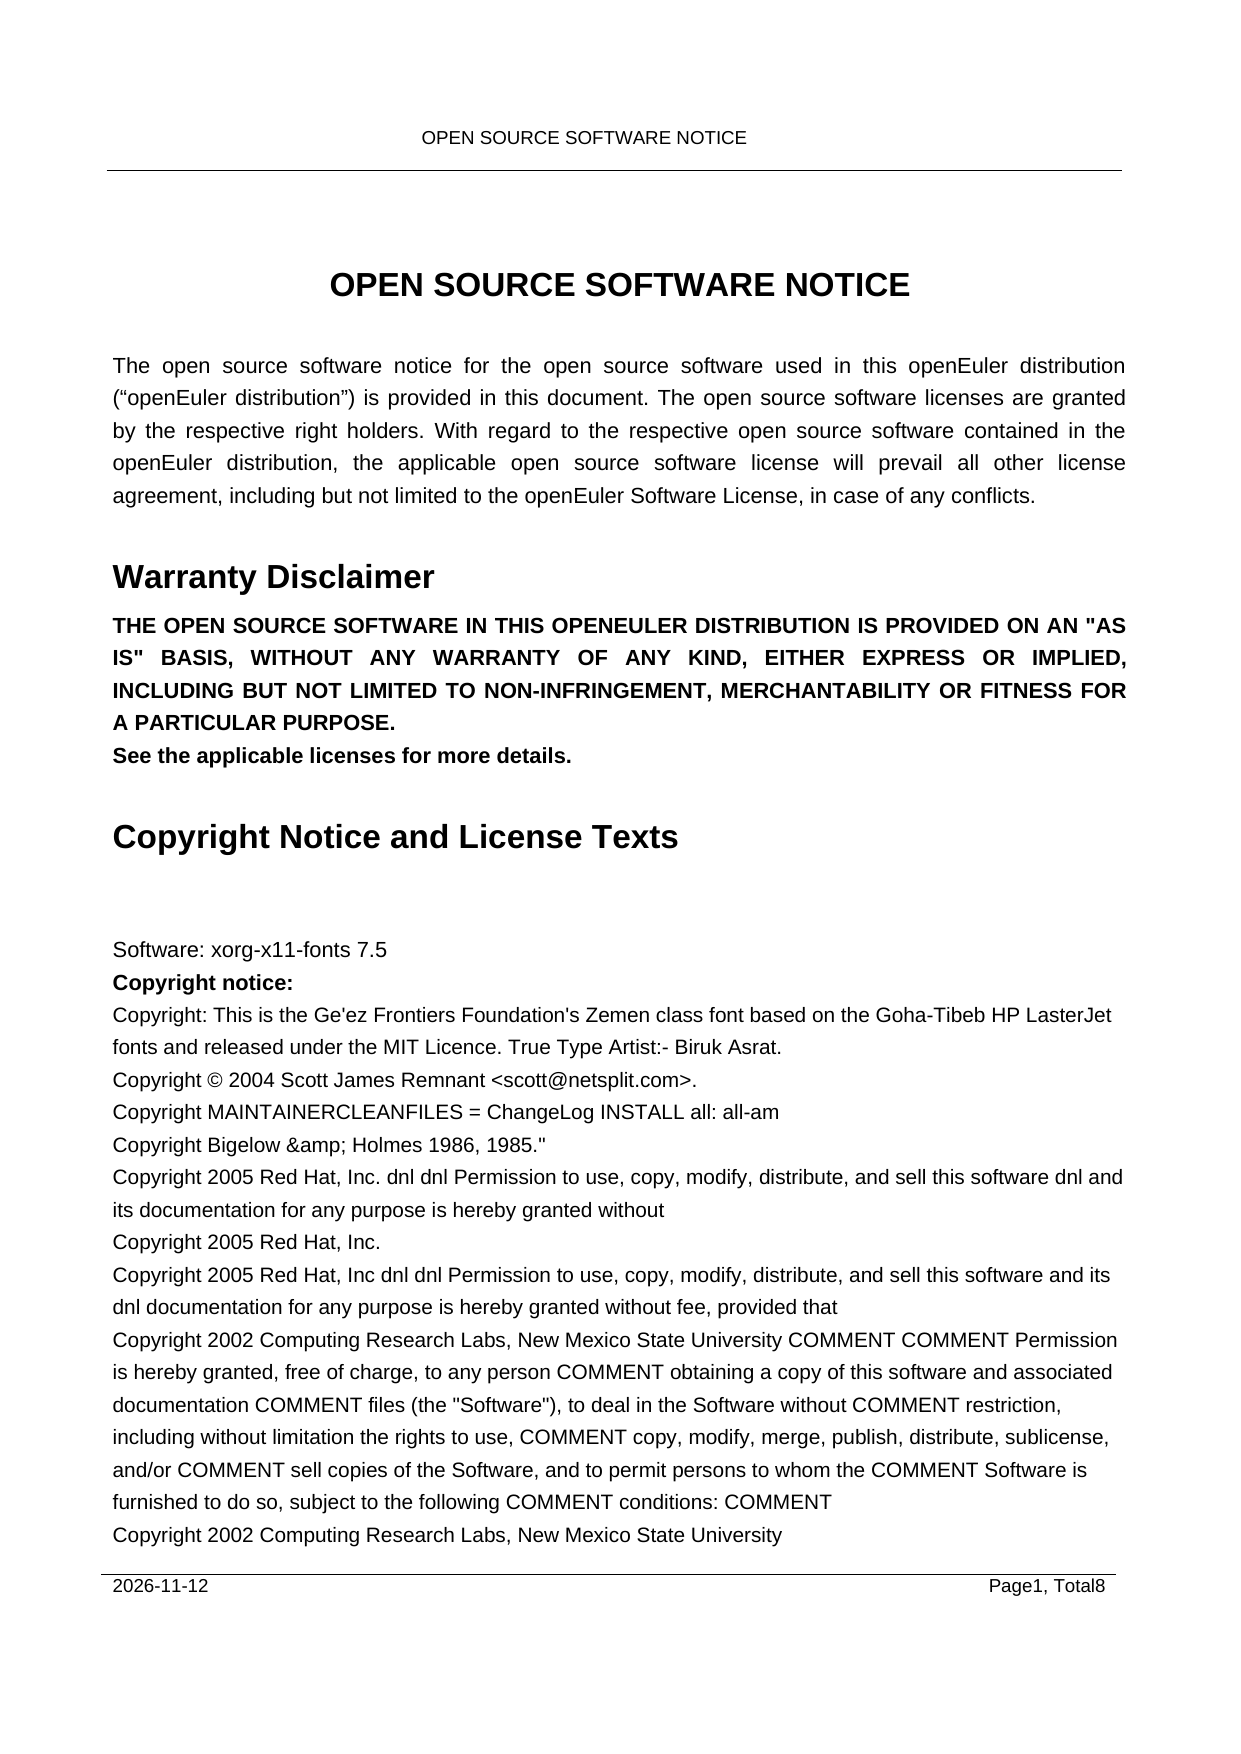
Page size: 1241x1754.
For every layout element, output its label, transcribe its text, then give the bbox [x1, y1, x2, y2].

text Copyright 2005 Red Hat, Inc. dnl dnl Permission to use, copy, modify, distribute, and sell this software dnl and its documentation for any purpose is hereby granted without [112, 1161, 1128, 1226]
text Copyright Bigelow &amp; Holmes 1986, 1985." [112, 1128, 1128, 1161]
text Copyright 2005 Red Hat, Inc dnl dnl Permission to use, copy, modify, distribute, and sell this software and its dnl documentation for any purpose is hereby granted without fee, provided that [112, 1258, 1128, 1323]
text Copyright notice: [112, 966, 1128, 998]
text The open source software notice for the open source software used in this openEuler distribution (“openEuler distribution”) is provided in this document. The open source software licenses are granted by the respective right holders. With regard to the respective open source software contained in the openEuler distribution, the applicable open source software license will prevail all other license agreement, including but not limited to the openEuler Software License, in case of any conflicts. [112, 349, 1128, 511]
text Copyright 2002 Computing Research Labs, New Mexico State University [112, 1518, 1128, 1551]
text Copyright 2002 Computing Research Labs, New Mexico State University COMMENT COMMENT Permission is hereby granted, free of charge, to any person COMMENT obtaining a copy of this software and associated documentation COMMENT files (the "Software"), to deal in the Software without COMMENT restriction, including without limitation the rights to use, COMMENT copy, modify, merge, publish, distribute, sublicense, and/or COMMENT sell copies of the Software, and to permit persons to whom the COMMENT Software is furnished to do so, subject to the following COMMENT conditions: COMMENT [112, 1323, 1128, 1518]
text Copyright © 2004 Scott James Remnant <scott@netsplit.com>. [112, 1063, 1128, 1096]
text THE OPEN SOURCE SOFTWARE IN THIS OPENEULER DISTRIBUTION IS PROVIDED ON AN "AS IS" BASIS, WITHOUT ANY WARRANTY OF ANY KIND, EITHER EXPRESS OR IMPLIED, INCLUDING BUT NOT LIMITED TO NON-INFRINGEMENT, MERCHANTABILITY OR FITNESS FOR A PARTICULAR PURPOSE. See the applicable licenses for more details. [112, 609, 1128, 771]
text Software: xorg-x11-fonts 7.5 [112, 933, 1128, 966]
text Copyright 2005 Red Hat, Inc. [112, 1226, 1128, 1258]
text Copyright MAINTAINERCLEANFILES = ChangeLog INSTALL all: all-am [112, 1096, 1128, 1128]
text OPEN SOURCE SOFTWARE NOTICE [112, 251, 1128, 316]
text Copyright: This is the Ge'ez Frontiers Foundation's Zemen class font based on the Goha-Tibeb HP LasterJet fonts and released under the MIT Licence. True Type Artist:- Biruk Asrat. [112, 998, 1128, 1063]
text Warranty Disclaimer [112, 544, 1128, 609]
text Copyright Notice and License Texts [112, 804, 1128, 869]
